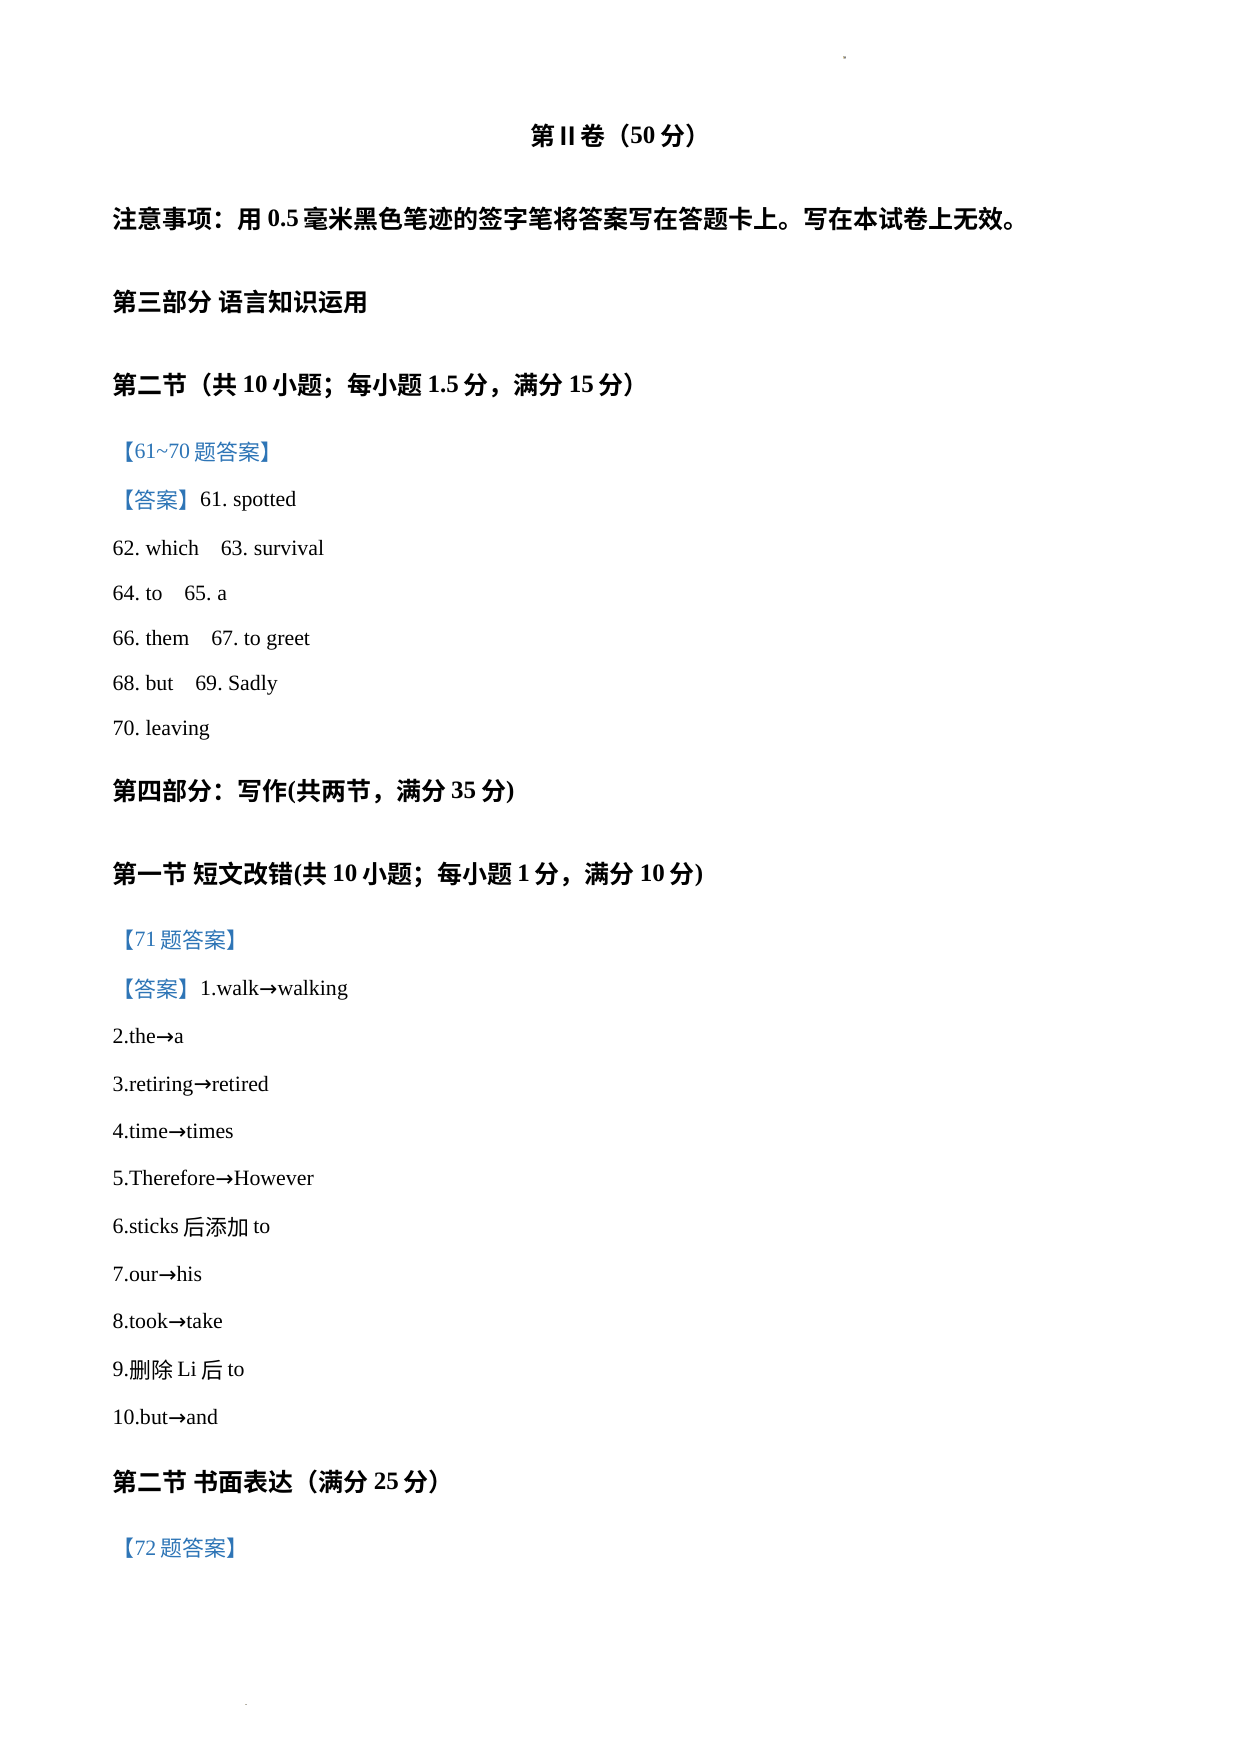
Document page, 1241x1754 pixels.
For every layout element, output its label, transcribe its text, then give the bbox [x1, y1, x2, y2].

text 68. but 69. Sadly [112, 666, 1128, 699]
text 62. which 63. survival [112, 531, 1128, 563]
text 3.retiring→retired [112, 1067, 1128, 1099]
text 【答案】1.walk→walking [112, 971, 1128, 1004]
text 8.took→take [112, 1305, 1128, 1337]
text 【71题答案】 [112, 923, 1128, 955]
text 7.our→his [112, 1257, 1128, 1290]
text 66. them 67. to greet [112, 621, 1128, 654]
text 第二节（共10小题；每小题1.5分，满分15分） [112, 351, 1128, 416]
text 第Ⅱ卷（50分） [112, 102, 1128, 167]
text 【61~70题答案】 [112, 434, 1128, 467]
text 【72题答案】 [112, 1531, 1128, 1563]
text 6.sticks后添加to [112, 1209, 1128, 1242]
text 9.删除Li后to [112, 1352, 1128, 1385]
text 第二节 书面表达（满分25分） [112, 1448, 1128, 1513]
text 64. to 65. a [112, 576, 1128, 609]
text 4.time→times [112, 1114, 1128, 1147]
text 第三部分 语言知识运用 [112, 268, 1128, 333]
text 注意事项：用0.5毫米黑色笔迹的签字笔将答案写在答题卡上。写在本试卷上无效。 [112, 185, 1128, 250]
text 第四部分：写作(共两节，满分35分) [112, 757, 1128, 822]
text 第一节 短文改错(共10小题；每小题1分，满分10分) [112, 840, 1128, 905]
text 【答案】61. spotted [112, 483, 1128, 515]
text 10.but→and [112, 1401, 1128, 1433]
text 2.the→a [112, 1019, 1128, 1052]
text 5.Therefore→However [112, 1162, 1128, 1194]
text 70. leaving [112, 711, 1128, 744]
